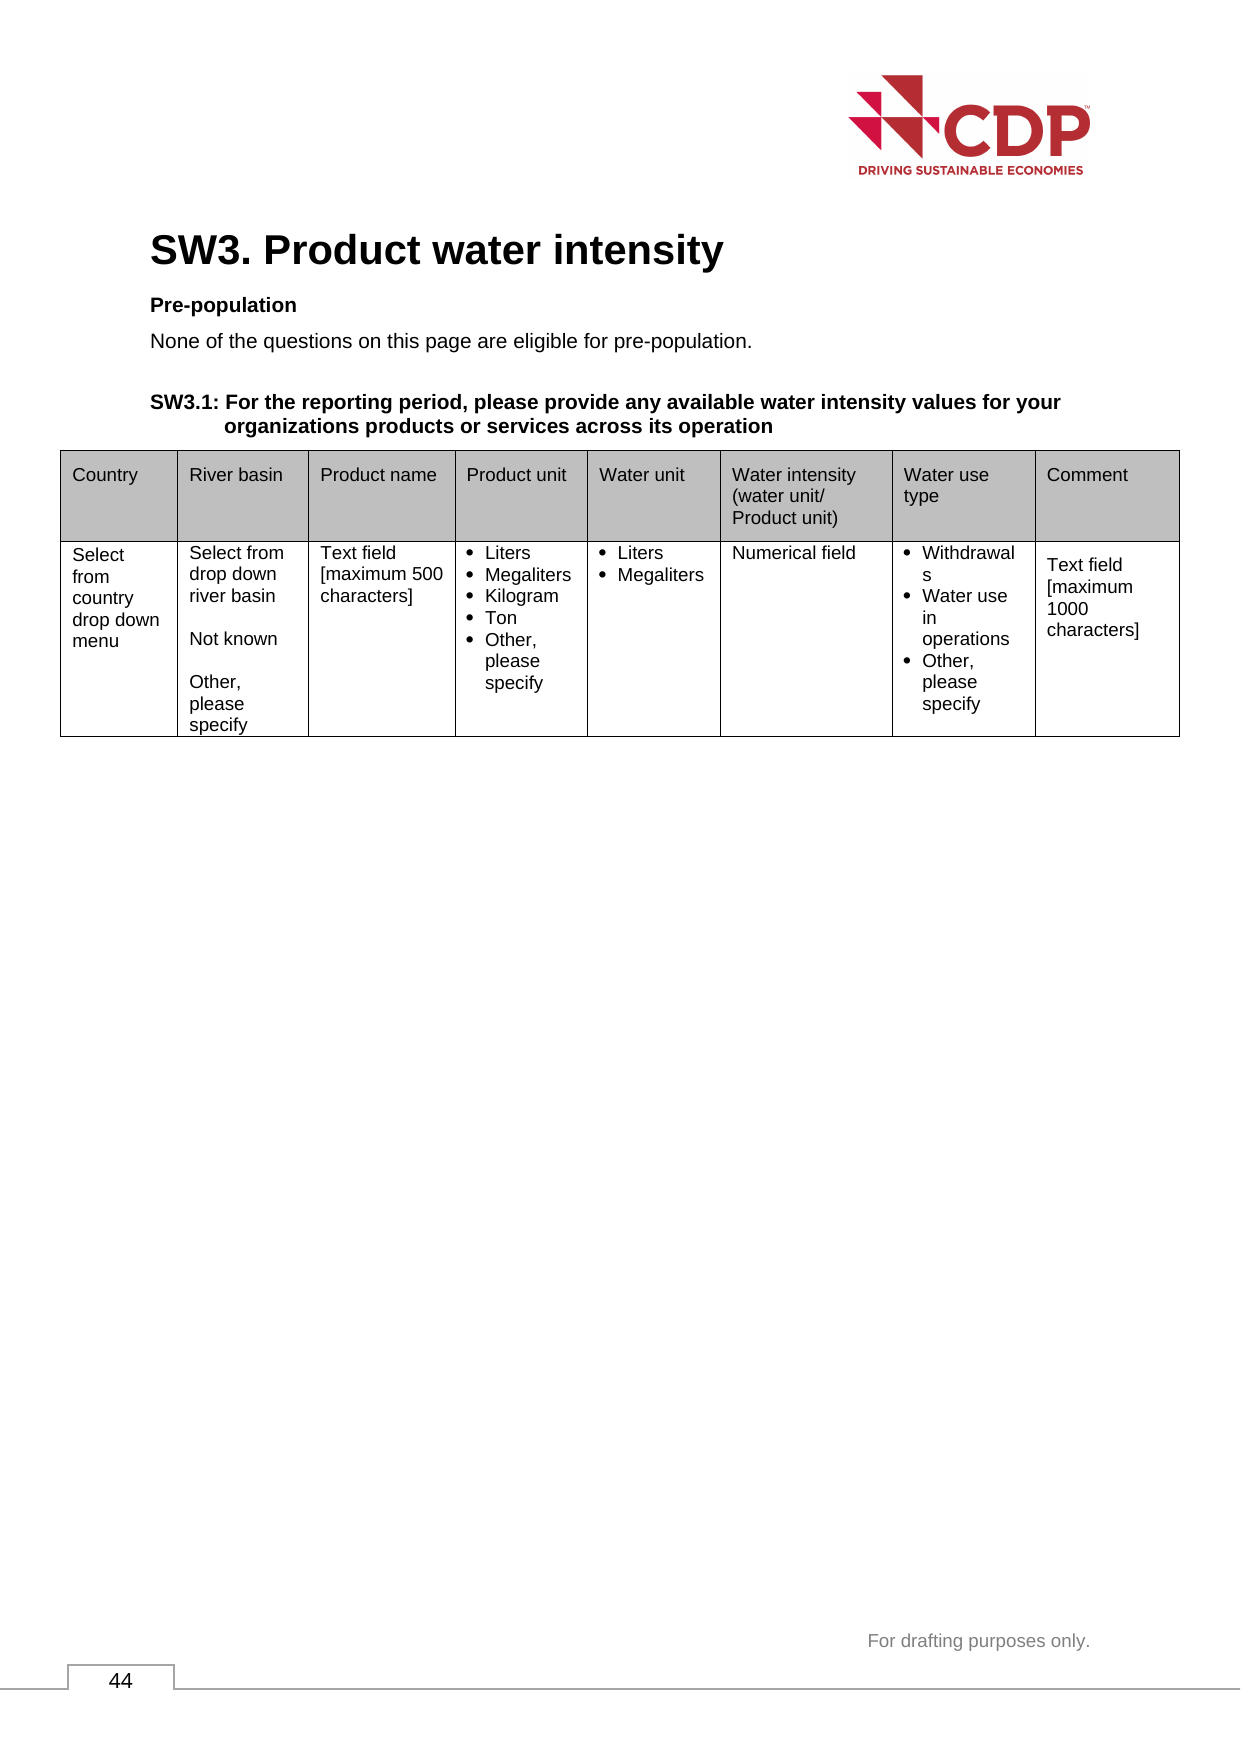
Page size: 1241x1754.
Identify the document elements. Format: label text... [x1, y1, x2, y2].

table_cell Text field [maximum 1000 characters] [1036, 542, 1179, 736]
table_header Comment [1036, 451, 1179, 541]
text Pre-population [150, 293, 1090, 317]
table_header River basin [178, 451, 308, 541]
table_header Product unit [456, 451, 587, 541]
table_header Product name [309, 451, 455, 541]
picture [846, 73, 1091, 179]
table_cell Select from drop down river basin Not known Other, please specify [178, 542, 308, 736]
text None of the questions on this page are eligible for pre-population. [150, 329, 1090, 353]
table_cell Liters Megaliters Kilogram Ton Other, please specify [456, 542, 587, 736]
table_cell Withdrawals Water use in operations Other, please specify [893, 542, 1035, 736]
table_cell Liters Megaliters [588, 542, 720, 736]
table_header Water intensity (water unit/ Product unit) [721, 451, 892, 541]
table_cell Select from country drop down menu [61, 542, 177, 736]
table_cell Numerical field [721, 542, 892, 736]
table_cell Text field [maximum 500 characters] [309, 542, 455, 736]
table_header Country [61, 451, 177, 541]
subtitle SW3. Product water intensity [150, 225, 1090, 273]
table_header Water unit [588, 451, 720, 541]
table_header Water use type [893, 451, 1035, 541]
text SW3.1: For the reporting period, please provide any available water intensity values for your organizations products or services across its operation [150, 389, 1090, 437]
